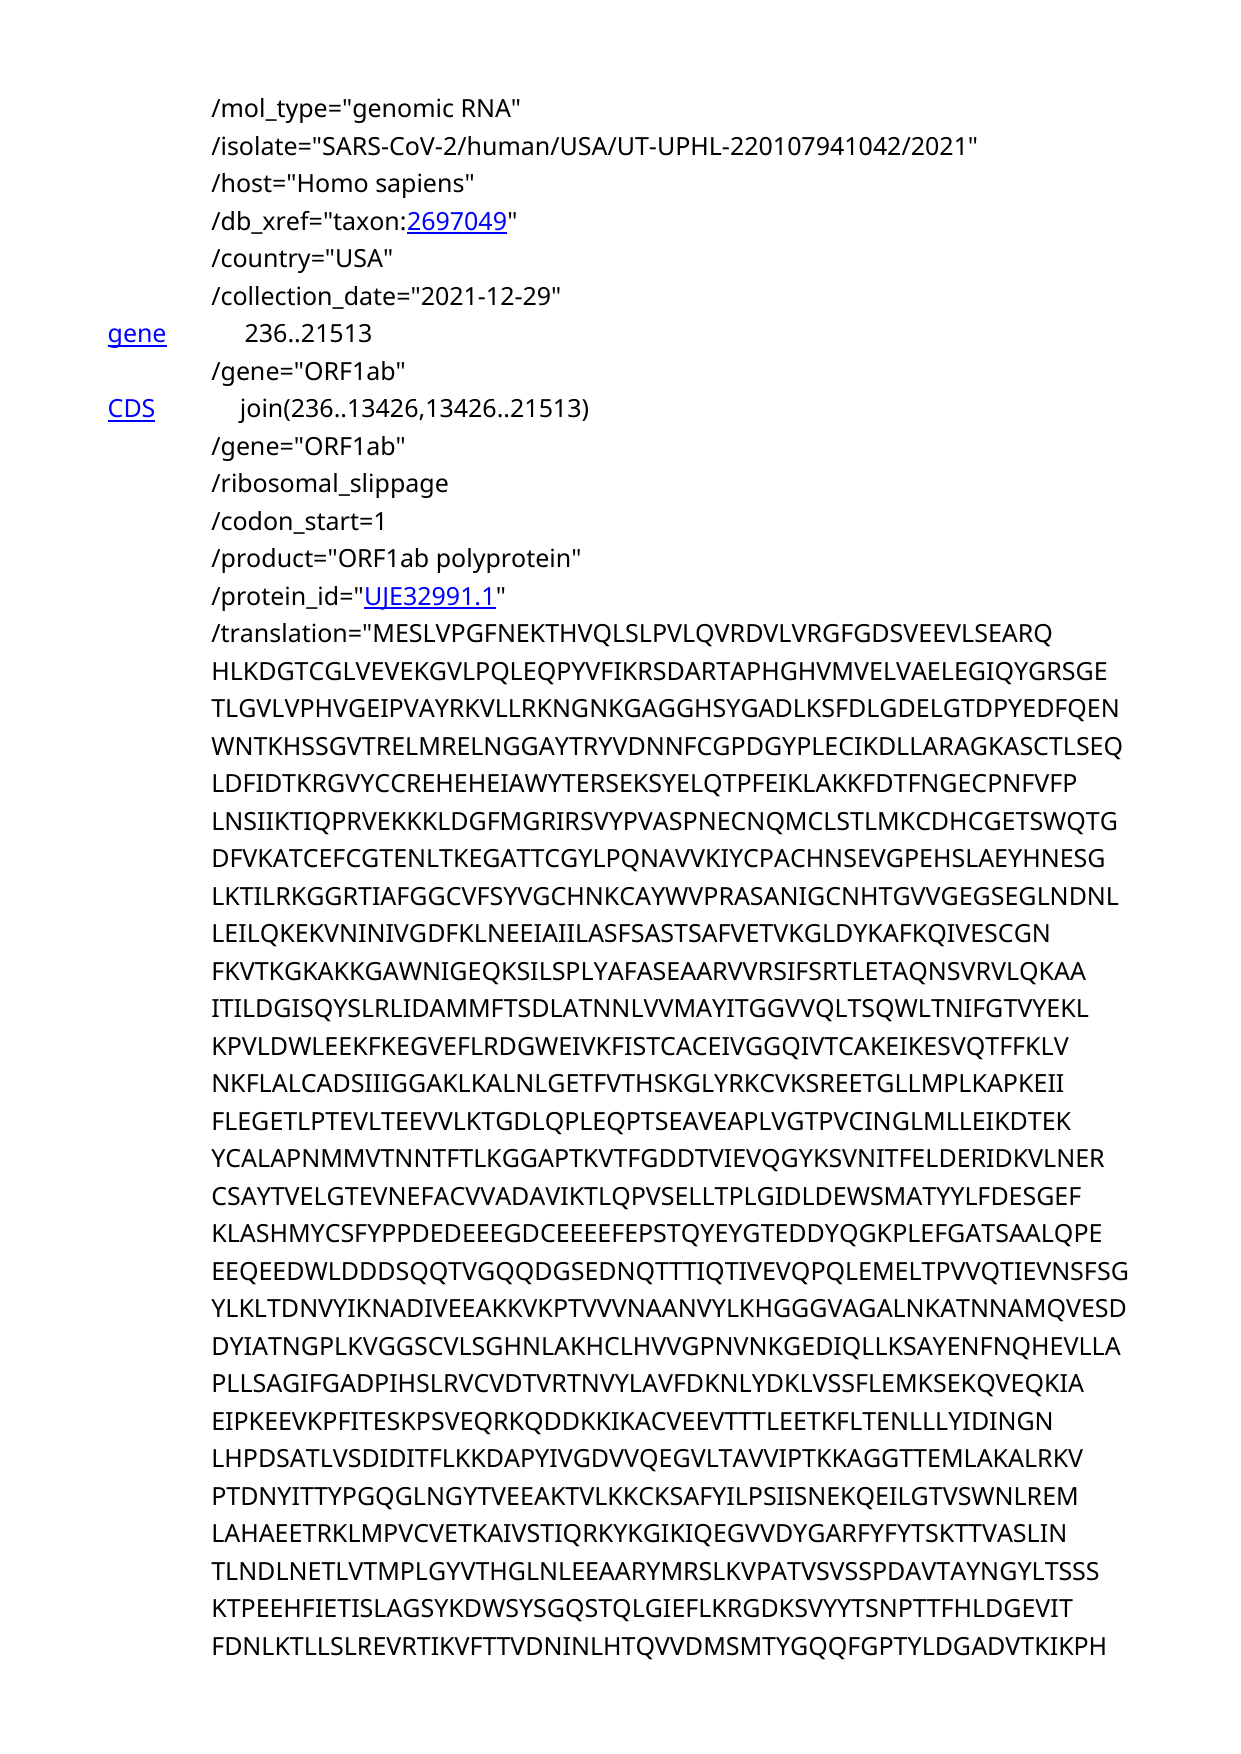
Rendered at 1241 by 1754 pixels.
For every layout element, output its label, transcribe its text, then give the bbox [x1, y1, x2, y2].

text DFVKATCEFCGTENLTKEGATTCGYLPQNAVVKIYCPACHNSEVGPEHSLAEYHNESG [75, 839, 1165, 877]
text EIPKEEVKPFITESKPSVEQRKQDDKKIKACVEEVTTTLEETKFLTENLLLYIDINGN [75, 1402, 1165, 1439]
text DYIATNGPLKVGGSCVLSGHNLAKHCLHVVGPNVNKGEDIQLLKSAYENFNQHEVLLA [75, 1327, 1165, 1364]
text /mol_type="genomic RNA" [75, 89, 1165, 127]
text LAHAEETRKLMPVCVETKAIVSTIQRKYKGIKIQEGVVDYGARFYFYTSKTTVASLIN [75, 1514, 1165, 1552]
text FKVTKGKAKKGAWNIGEQKSILSPLYAFASEAARVVRSIFSRTLETAQNSVRVLQKAA [75, 952, 1165, 989]
text NKFLALCADSIIIGGAKLKALNLGETFVTHSKGLYRKCVKSREETGLLMPLKAPKEII [75, 1064, 1165, 1102]
text YCALAPNMMVTNNTFTLKGGAPTKVTFGDDTVIEVQGYKSVNITFELDERIDKVLNER [75, 1139, 1165, 1177]
text /product="ORF1ab polyprotein" [75, 539, 1165, 577]
text LEILQKEKVNINIVGDFKLNEEIAIILASFSASTSAFVETVKGLDYKAFKQIVESCGN [75, 914, 1165, 952]
text /translation="MESLVPGFNEKTHVQLSLPVLQVRDVLVRGFGDSVEEVLSEARQ [75, 614, 1165, 652]
text /ribosomal_slippage [75, 464, 1165, 502]
text /codon_start=1 [75, 502, 1165, 539]
text TLNDLNETLVTMPLGYVTHGLNLEEAARYMRSLKVPATVSVSSPDAVTAYNGYLTSSS [75, 1552, 1165, 1589]
text LHPDSATLVSDIDITFLKKDAPYIVGDVVQEGVLTAVVIPTKKAGGTTEMLAKALRKV [75, 1439, 1165, 1477]
text EEQEEDWLDDDSQQTVGQQDGSEDNQTTTIQTIVEVQPQLEMELTPVVQTIEVNSFSG [75, 1252, 1165, 1289]
text /gene="ORF1ab" [75, 352, 1165, 389]
text /country="USA" [75, 239, 1165, 277]
text ITILDGISQYSLRLIDAMMFTSDLATNNLVVMAYITGGVVQLTSQWLTNIFGTVYEKL [75, 989, 1165, 1027]
text FLEGETLPTEVLTEEVVLKTGDLQPLEQPTSEAVEAPLVGTPVCINGLMLLEIKDTEK [75, 1102, 1165, 1139]
text KTPEEHFIETISLAGSYKDWSYSGQSTQLGIEFLKRGDKSVYYTSNPTTFHLDGEVIT [75, 1589, 1165, 1627]
text /collection_date="2021-12-29" [75, 277, 1165, 314]
text CSAYTVELGTEVNEFACVVADAVIKTLQPVSELLTPLGIDLDEWSMATYYLFDESGEF [75, 1177, 1165, 1214]
text PLLSAGIFGADPIHSLRVCVDTVRTNVYLAVFDKNLYDKLVSSFLEMKSEKQVEQKIA [75, 1364, 1165, 1402]
text /db_xref="taxon:2697049" [75, 202, 1165, 239]
text gene 236..21513 [75, 314, 1165, 352]
text WNTKHSSGVTRELMRELNGGAYTRYVDNNFCGPDGYPLECIKDLLARAGKASCTLSEQ [75, 727, 1165, 764]
text KPVLDWLEEKFKEGVEFLRDGWEIVKFISTCACEIVGGQIVTCAKEIKESVQTFFKLV [75, 1027, 1165, 1064]
text LDFIDTKRGVYCCREHEHEIAWYTERSEKSYELQTPFEIKLAKKFDTFNGECPNFVFP [75, 764, 1165, 802]
text YLKLTDNVYIKNADIVEEAKKVKPTVVVNAANVYLKHGGGVAGALNKATNNAMQVESD [75, 1289, 1165, 1327]
text PTDNYITTYPGQGLNGYTVEEAKTVLKKCKSAFYILPSIISNEKQEILGTVSWNLREM [75, 1477, 1165, 1514]
text FDNLKTLLSLREVRTIKVFTTVDNINLHTQVVDMSMTYGQQFGPTYLDGADVTKIKPH [75, 1627, 1165, 1664]
text KLASHMYCSFYPPDEDEEEGDCEEEEFEPSTQYEYGTEDDYQGKPLEFGATSAALQPE [75, 1214, 1165, 1252]
text HLKDGTCGLVEVEKGVLPQLEQPYVFIKRSDARTAPHGHVMVELVAELEGIQYGRSGE [75, 652, 1165, 689]
text /isolate="SARS-CoV-2/human/USA/UT-UPHL-220107941042/2021" [75, 127, 1165, 164]
text TLGVLVPHVGEIPVAYRKVLLRKNGNKGAGGHSYGADLKSFDLGDELGTDPYEDFQEN [75, 689, 1165, 727]
text /host="Homo sapiens" [75, 164, 1165, 202]
text CDS join(236..13426,13426..21513) [75, 389, 1165, 427]
text LNSIIKTIQPRVEKKKLDGFMGRIRSVYPVASPNECNQMCLSTLMKCDHCGETSWQTG [75, 802, 1165, 839]
text /gene="ORF1ab" [75, 427, 1165, 464]
text /protein_id="UJE32991.1" [75, 577, 1165, 614]
text LKTILRKGGRTIAFGGCVFSYVGCHNKCAYWVPRASANIGCNHTGVVGEGSEGLNDNL [75, 877, 1165, 914]
